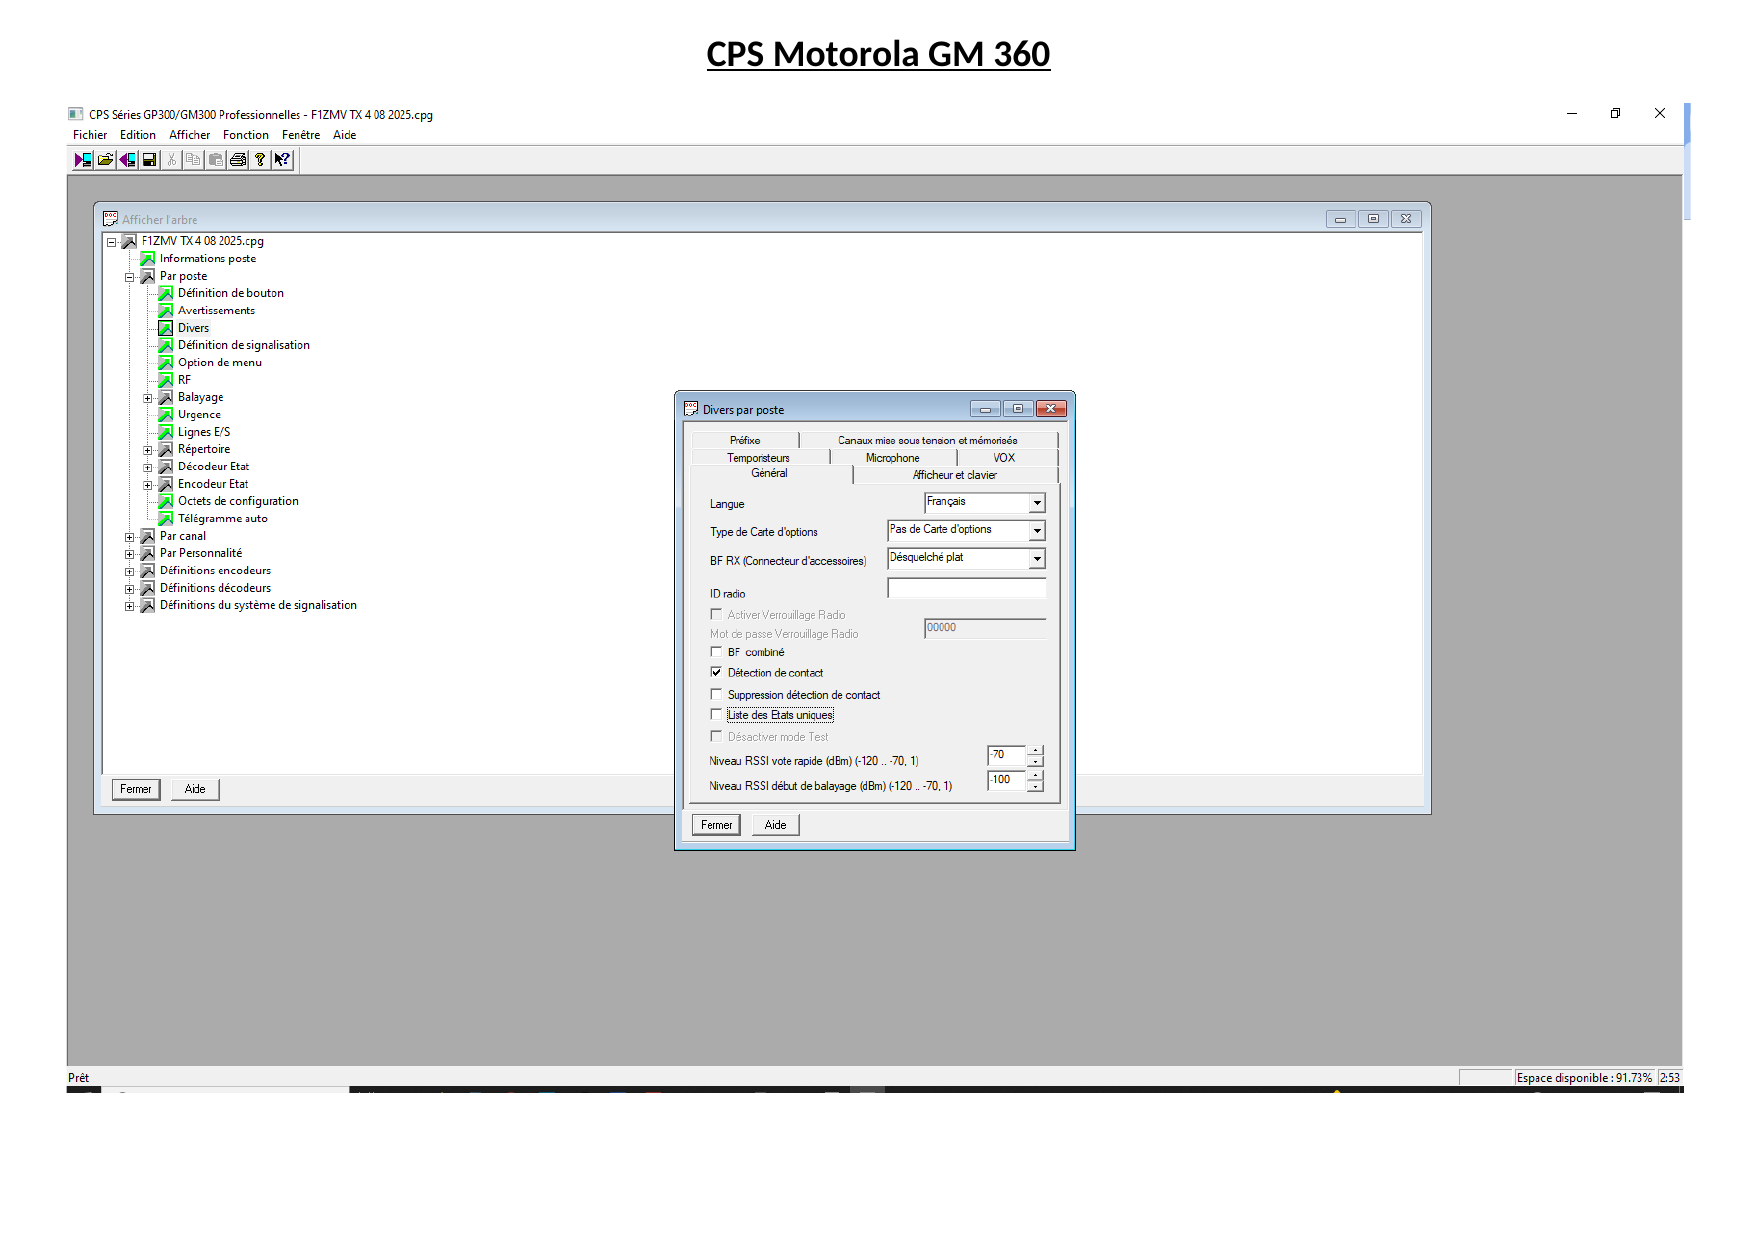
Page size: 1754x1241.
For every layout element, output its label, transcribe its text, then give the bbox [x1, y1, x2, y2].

picture [66, 103, 1691, 1093]
text CPS Motorola GM 360 [44, 29, 1713, 75]
